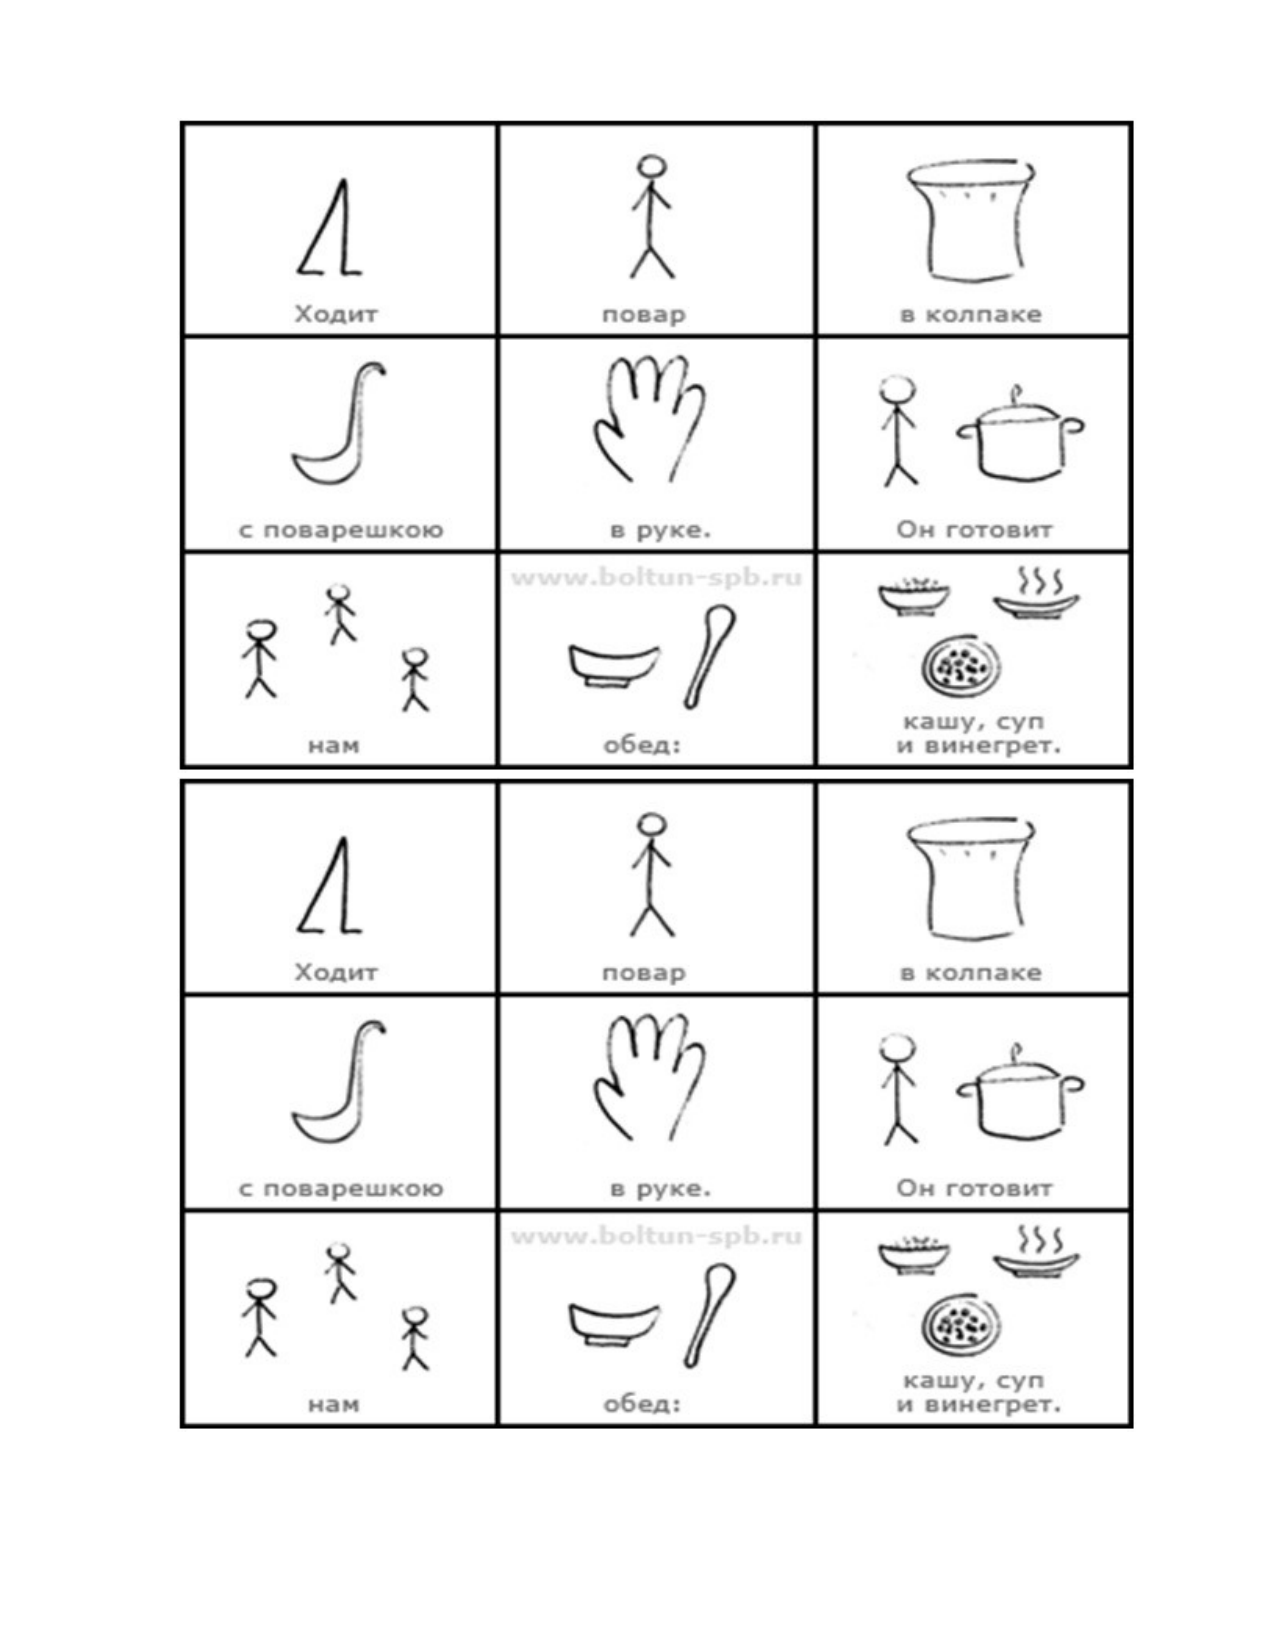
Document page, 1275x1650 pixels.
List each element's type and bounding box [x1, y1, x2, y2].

picture [177, 118, 1137, 773]
picture [177, 777, 1137, 1432]
